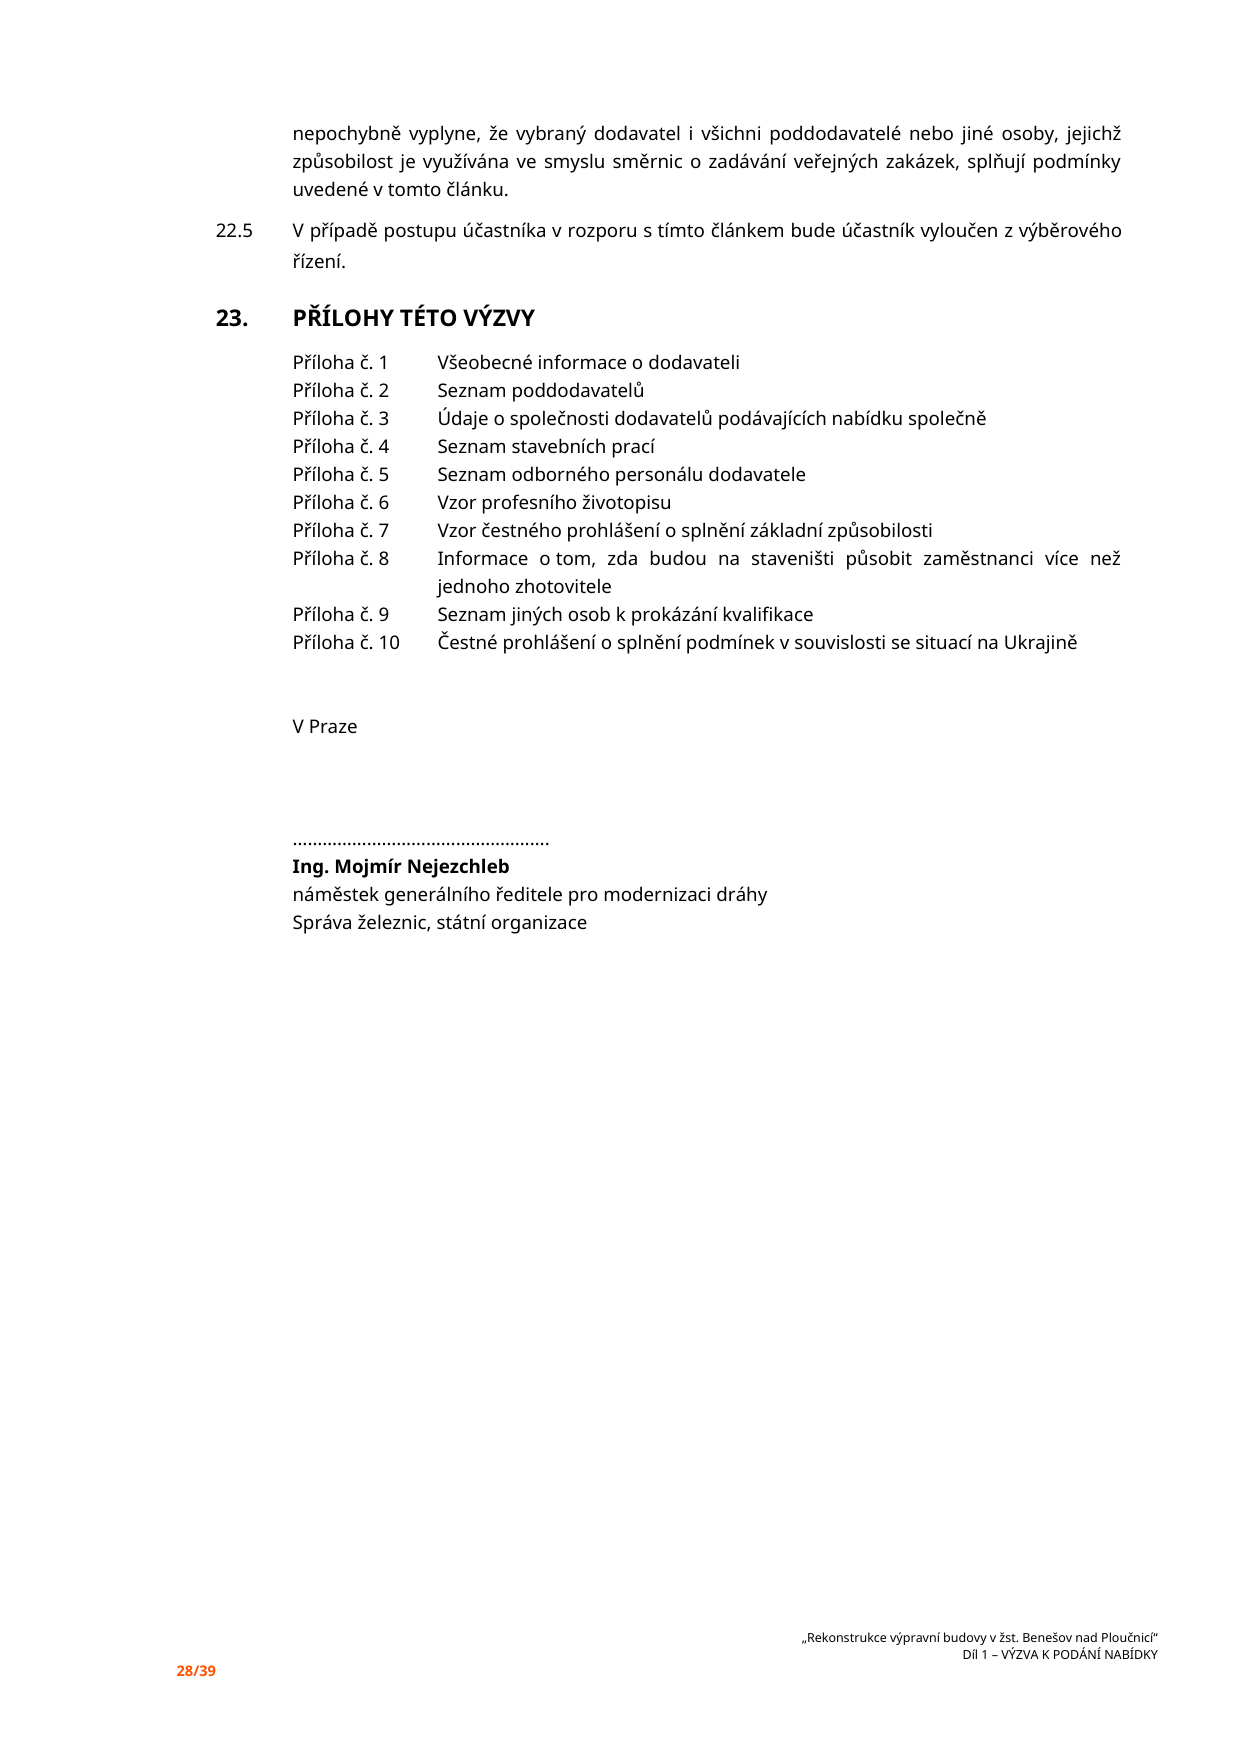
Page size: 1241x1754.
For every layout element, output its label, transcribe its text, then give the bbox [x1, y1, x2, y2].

text Příloha č. 4 Seznam stavebních prací [292, 433, 1122, 458]
text Příloha č. 6 Vzor profesního životopisu [292, 489, 1122, 514]
text ……………………………………………. [292, 825, 1122, 851]
text PŘÍLOHY TÉTO VÝZVY [216, 302, 1122, 333]
text Příloha č. 7 Vzor čestného prohlášení o splnění základní způsobilosti [292, 517, 1122, 543]
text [216, 121, 1122, 202]
text Správa železnic, státní organizace [292, 909, 1122, 935]
text V případě postupu účastníka v rozporu s tímto článkem bude účastník vyloučen z výběrového řízení. [216, 217, 1122, 274]
text Příloha č. 8 Informace o tom, zda budou na staveništi působit zaměstnanci více než jednoho zhotovitele [292, 545, 1122, 599]
text náměstek generálního ředitele pro modernizaci dráhy [292, 881, 1122, 907]
text Příloha č. 1 Všeobecné informace o dodavateli [292, 349, 1122, 374]
text Příloha č. 2 Seznam poddodavatelů [292, 377, 1122, 402]
text Příloha č. 9 Seznam jiných osob k prokázání kvalifikace [292, 601, 1122, 627]
text Příloha č. 10 Čestné prohlášení o splnění podmínek v souvislosti se situací na Ukrajině [292, 629, 1122, 655]
text Příloha č. 3 Údaje o společnosti dodavatelů podávajících nabídku společně [292, 405, 1122, 431]
text Příloha č. 5 Seznam odborného personálu dodavatele [292, 461, 1122, 487]
text Ing. Mojmír Nejezchleb [292, 853, 1122, 879]
text V Praze [292, 713, 1122, 739]
